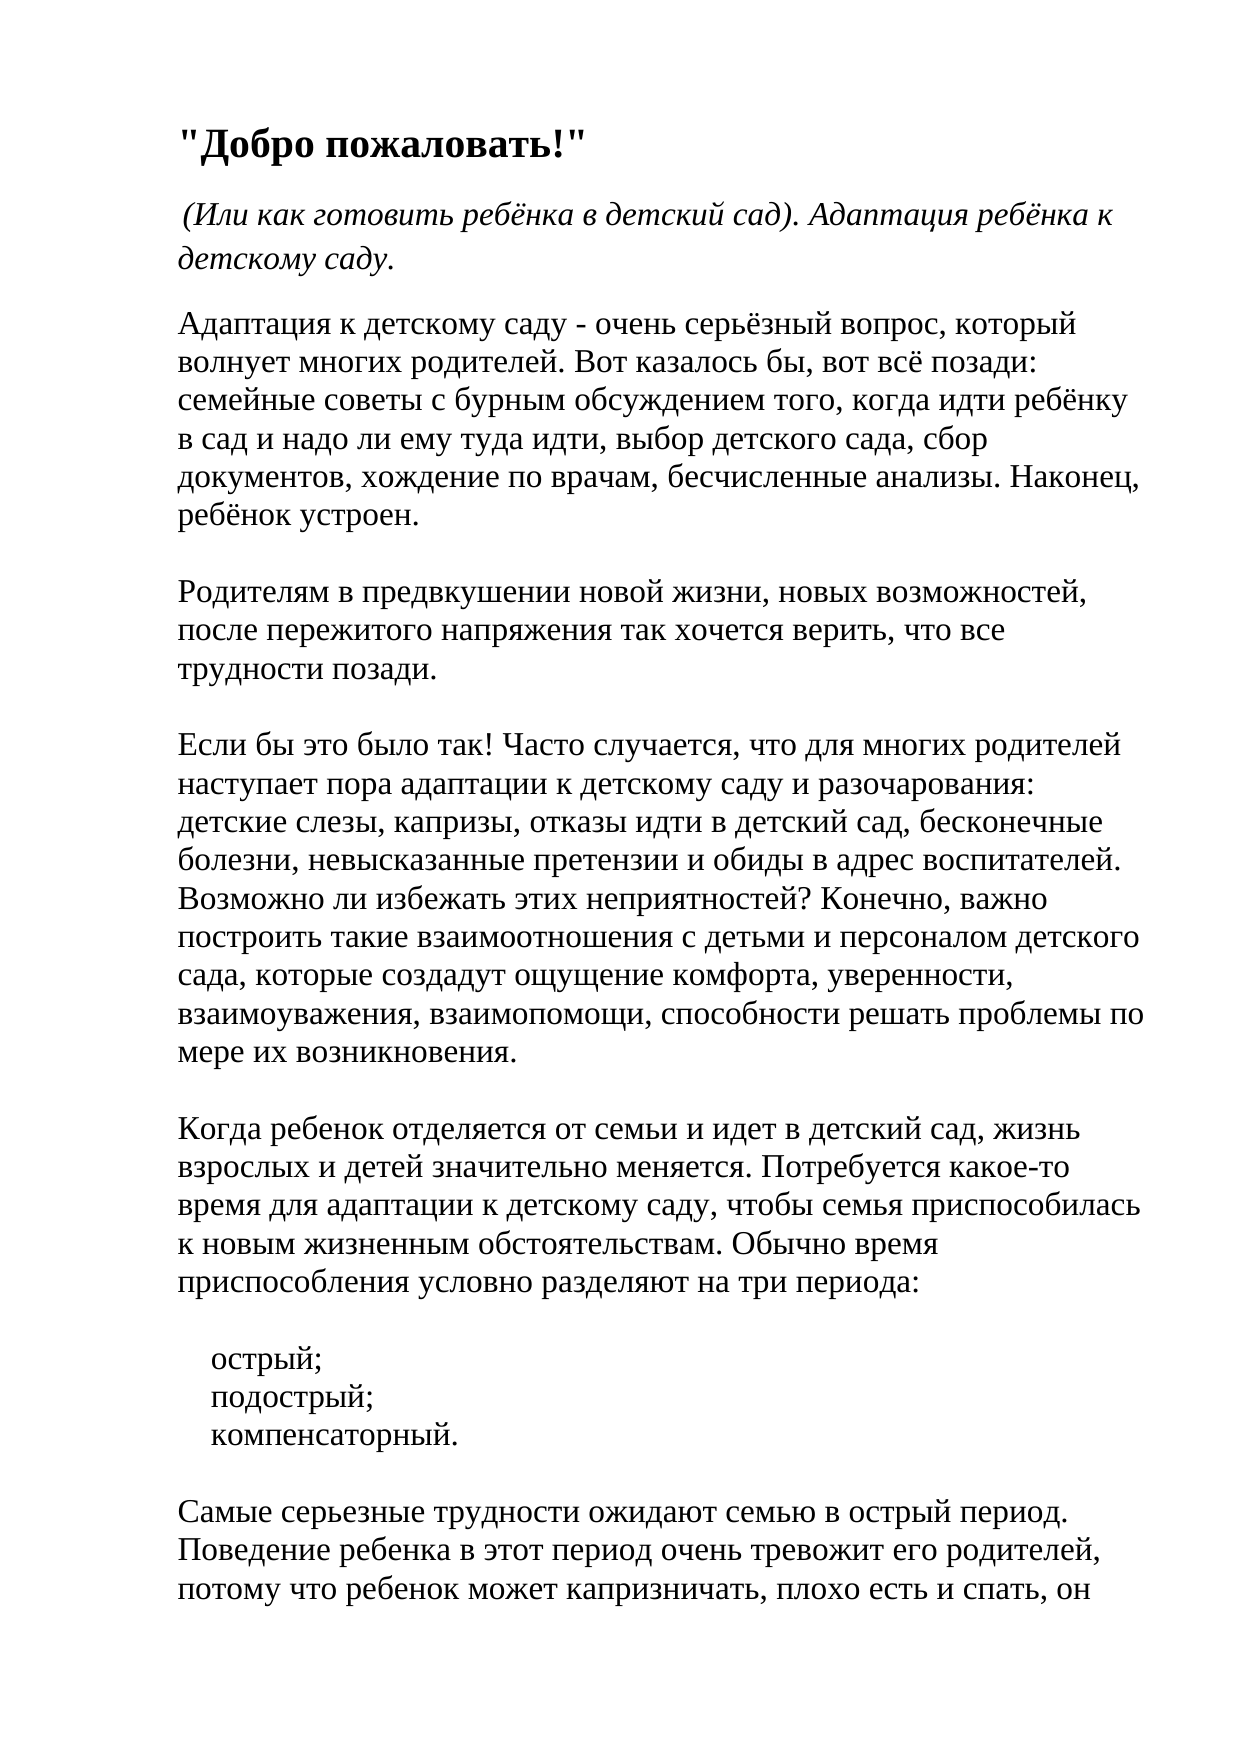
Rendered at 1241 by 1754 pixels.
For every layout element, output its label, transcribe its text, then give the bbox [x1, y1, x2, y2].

text компенсаторный. [177, 1415, 1152, 1453]
text "Добро пожаловать!" [177, 118, 1152, 166]
text Когда ребенок отделяется от семьи и идет в детский сад, жизнь взрослых и детей значительно меняется. Потребуется какое-то время для адаптации к детскому саду, чтобы семья приспособилась к новым жизненным обстоятельствам. Обычно время приспособления условно разделяют на три периода: [177, 1108, 1152, 1300]
text Родителям в предвкушении новой жизни, новых возможностей, после пережитого напряжения так хочется верить, что все трудности позади. [177, 571, 1152, 686]
text Если бы это было так! Часто случается, что для многих родителей наступает пора адаптации к детскому саду и разочарования: детские слезы, капризы, отказы идти в детский сад, бесконечные болезни, невысказанные претензии и обиды в адрес воспитателей. Возможно ли избежать этих неприятностей? Конечно, важно построить такие взаимоотношения с детьми и персоналом детского сада, которые создадут ощущение комфорта, уверенности, взаимоуважения, взаимопомощи, способности решать проблемы по мере их возникновения. [177, 725, 1152, 1070]
text острый; [177, 1338, 1152, 1376]
text (Или как готовить ребёнка в детский сад). Адаптация ребёнка к детскому саду. [177, 194, 1152, 276]
text Адаптация к детскому саду - очень серьёзный вопрос, который волнует многих родителей. Вот казалось бы, вот всё позади: семейные советы с бурным обсуждением того, когда идти ребёнку в сад и надо ли ему туда идти, выбор детского сада, сбор документов, хождение по врачам, бесчисленные анализы. Наконец, ребёнок устроен. [177, 303, 1152, 533]
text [177, 1491, 1152, 1606]
text подострый; [177, 1376, 1152, 1415]
